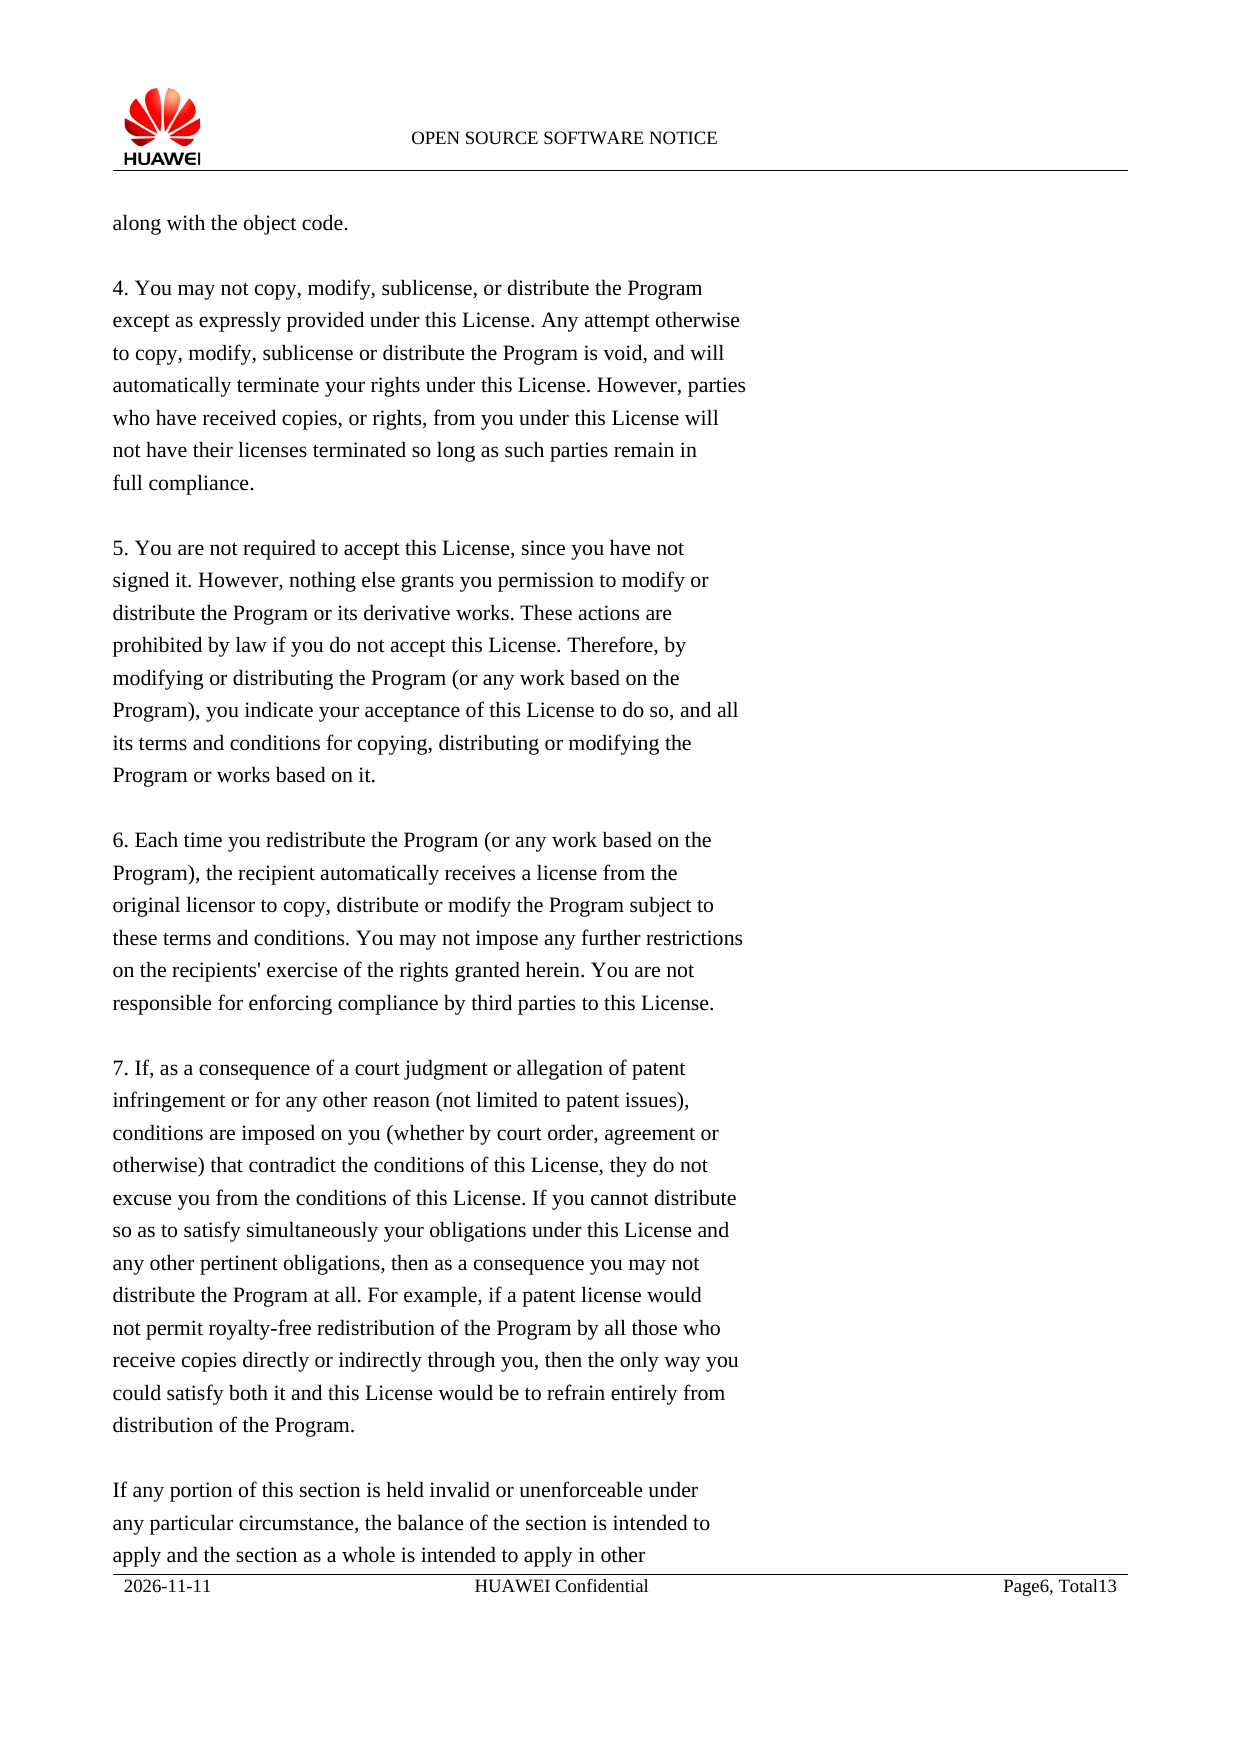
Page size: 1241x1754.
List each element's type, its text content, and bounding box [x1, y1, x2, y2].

picture [124, 88, 201, 165]
